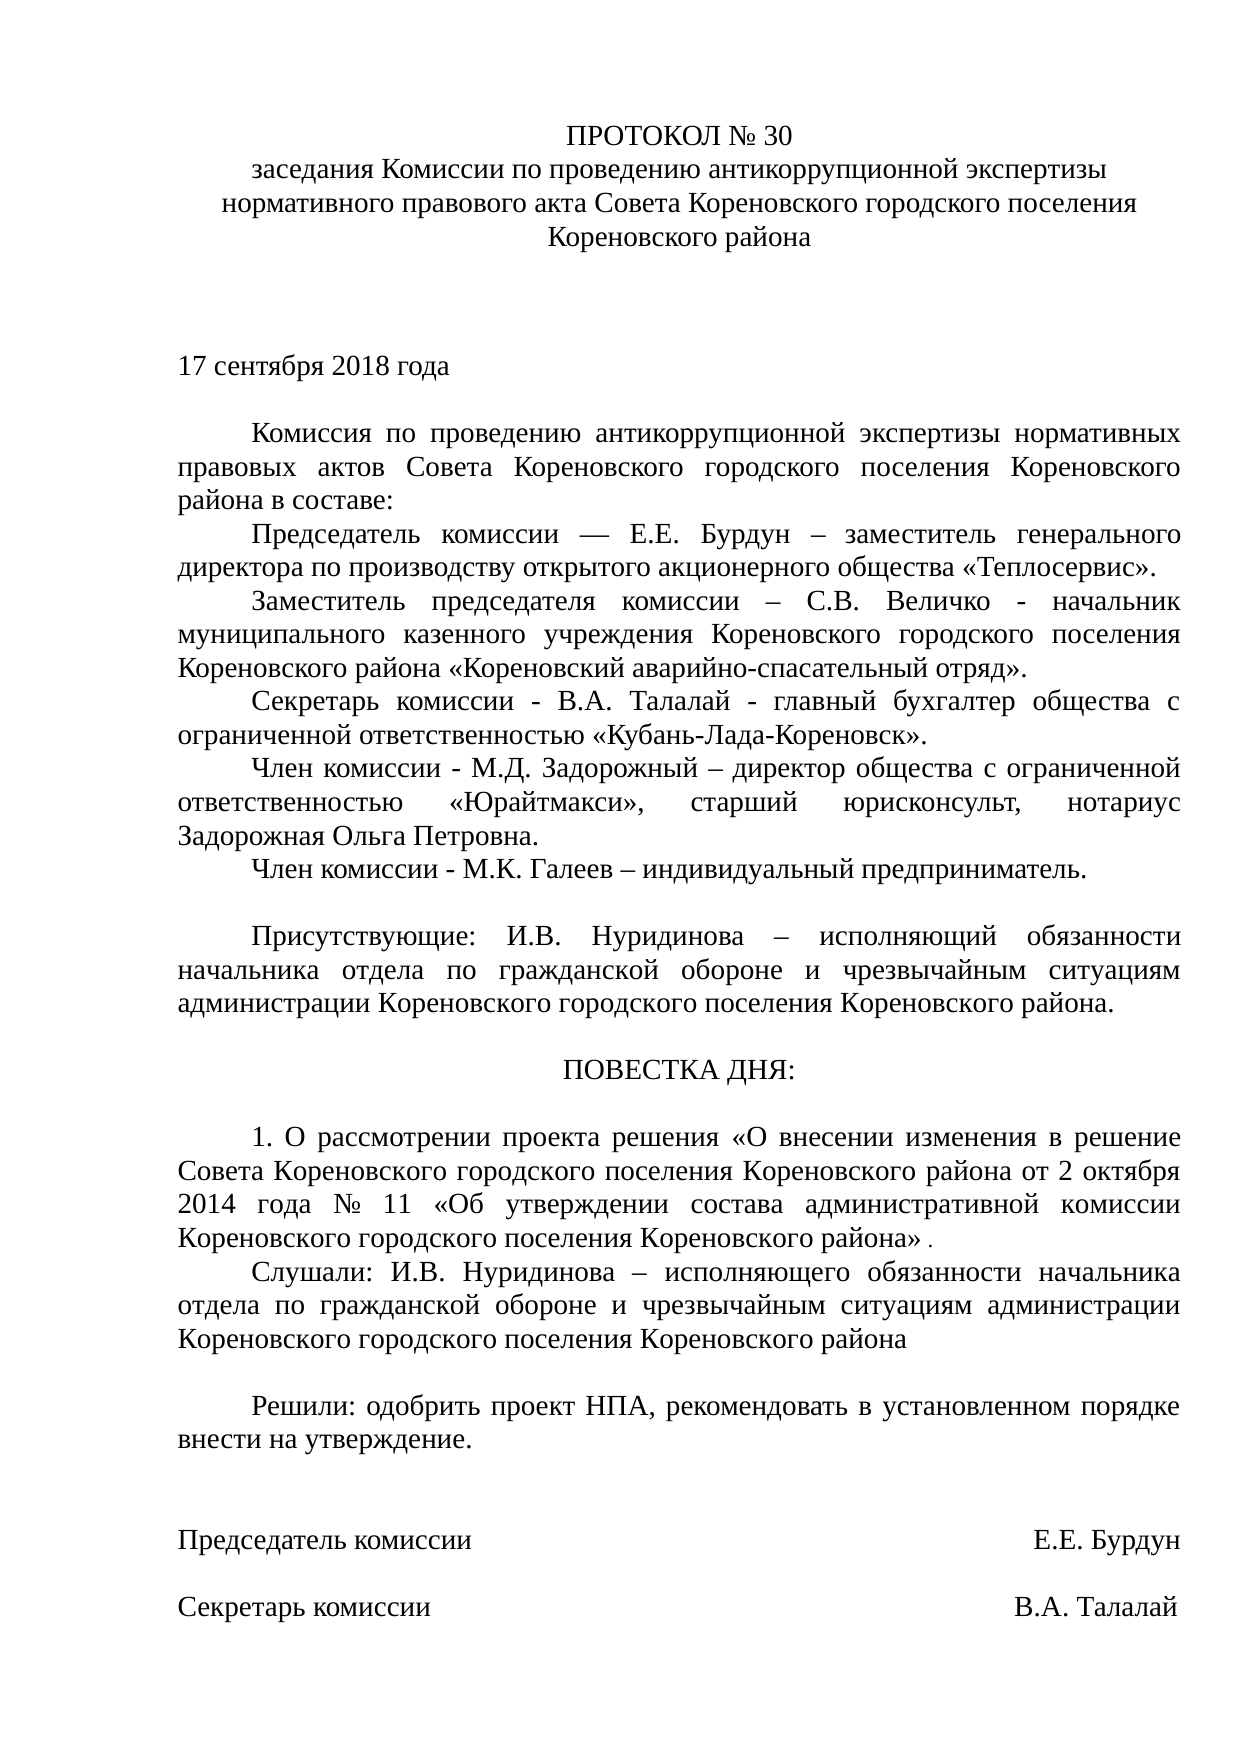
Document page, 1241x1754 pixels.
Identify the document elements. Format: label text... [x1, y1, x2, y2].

text Член комиссии - М.Д. Задорожный – директор общества с ограниченной ответственностью «Юрайтмакси», старший юрисконсульт, нотариус Задорожная Ольга Петровна. [177, 751, 1181, 851]
text заседания Комиссии по проведению антикоррупционной экспертизы нормативного правового акта Совета Кореновского городского поселения Кореновского района [177, 152, 1181, 252]
text Член комиссии - М.К. Галеев – индивидуальный предприниматель. [177, 851, 1181, 885]
text Слушали: И.В. Нуридинова – исполняющего обязанности начальника отдела по гражданской обороне и чрезвычайным ситуациям администрации Кореновского городского поселения Кореновского района [177, 1254, 1181, 1354]
text ПОВЕСТКА ДНЯ: [177, 1052, 1181, 1086]
text Председатель комиссии Е.Е. Бурдун [177, 1522, 1181, 1556]
text Председатель комиссии — Е.Е. Бурдун – заместитель генерального директора по производству открытого акционерного общества «Теплосервис». [177, 516, 1181, 583]
text Секретарь комиссии В.А. Талалай [177, 1589, 1181, 1623]
text Заместитель председателя комиссии – С.В. Величко - начальник муниципального казенного учреждения Кореновского городского поселения Кореновского района «Кореновский аварийно-спасательный отряд». [177, 583, 1181, 683]
text Решили: одобрить проект НПА, рекомендовать в установленном порядке внести на утверждение. [177, 1388, 1181, 1455]
text 17 сентября 2018 года [177, 348, 1181, 382]
text 1. О рассмотрении проекта решения «О внесении изменения в решение Совета Кореновского городского поселения Кореновского района от 2 октября 2014 года № 11 «Об утверждении состава административной комиссии Кореновского городского поселения Кореновского района» . [177, 1119, 1181, 1254]
text ПРОТОКОЛ № 30 [177, 118, 1181, 152]
text Комиссия по проведению антикоррупционной экспертизы нормативных правовых актов Совета Кореновского городского поселения Кореновского района в составе: [177, 415, 1181, 516]
text Присутствующие: И.В. Нуридинова – исполняющий обязанности начальника отдела по гражданской обороне и чрезвычайным ситуациям администрации Кореновского городского поселения Кореновского района. [177, 918, 1181, 1019]
text Секретарь комиссии - В.А. Талалай - главный бухгалтер общества с ограниченной ответственностью «Кубань-Лада-Кореновск». [177, 683, 1181, 751]
